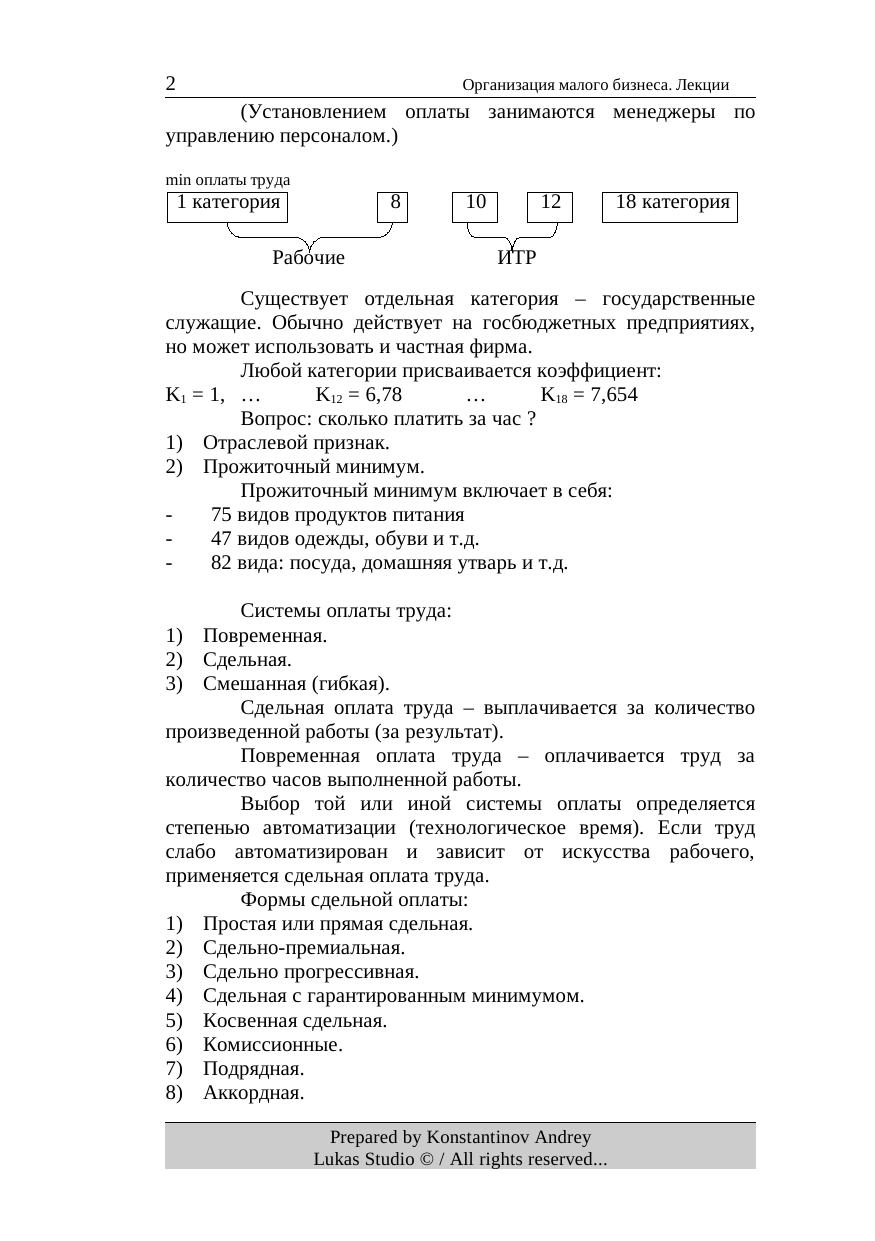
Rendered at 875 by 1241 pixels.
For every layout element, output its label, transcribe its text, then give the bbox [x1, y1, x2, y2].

list Комиссионные. [165, 1031, 756, 1056]
text Любой категории присваивается коэффициент: [165, 358, 756, 382]
text Существует отдельная категория – государственные служащие. Обычно действует на госбюджетных предприятиях, но может использовать и частная фирма. [165, 286, 756, 358]
list Сдельно-премиальная. [165, 935, 756, 959]
list Косвенная сдельная. [165, 1007, 756, 1031]
list Повременная. [165, 622, 756, 646]
text Формы сдельной оплаты: [165, 887, 756, 911]
text 1 категория 8 10 12 18 категория [165, 189, 756, 213]
list Подрядная. [165, 1056, 756, 1079]
list Простая или прямая сдельная. [165, 911, 756, 935]
list Сдельная с гарантированным минимумом. [165, 983, 756, 1007]
list 82 вида: посуда, домашняя утварь и т.д. [165, 550, 756, 574]
list Сдельно прогрессивная. [165, 959, 756, 983]
text Системы оплаты труда: [240, 598, 756, 622]
text Сдельная оплата труда – выплачивается за количество произведенной работы (за результат). [165, 694, 756, 743]
text Вопрос: сколько платить за час ? [165, 406, 756, 430]
list Аккордная. [165, 1079, 756, 1104]
text (Установлением оплаты занимаются менеджеры по управлению персоналом.) [165, 98, 756, 147]
list Отраслевой признак. [165, 430, 756, 454]
list 47 видов одежды, обуви и т.д. [165, 526, 756, 550]
list Прожиточный минимум. [165, 454, 756, 478]
list Сдельная. [165, 646, 756, 671]
text min оплаты труда [165, 171, 756, 189]
text Выбор той или иной системы оплаты определяется степенью автоматизации (технологическое время). Если труд слабо автоматизирован и зависит от искусства рабочего, применяется сдельная оплата труда. [165, 791, 756, 887]
text Прожиточный минимум включает в себя: [240, 478, 756, 502]
text K1 = 1, … K12 = 6,78 … K18 = 7,654 [165, 382, 756, 406]
text Повременная оплата труда – оплачивается труд за количество часов выполненной работы. [165, 743, 756, 791]
list Смешанная (гибкая). [165, 671, 756, 694]
list 75 видов продуктов питания [165, 502, 756, 526]
